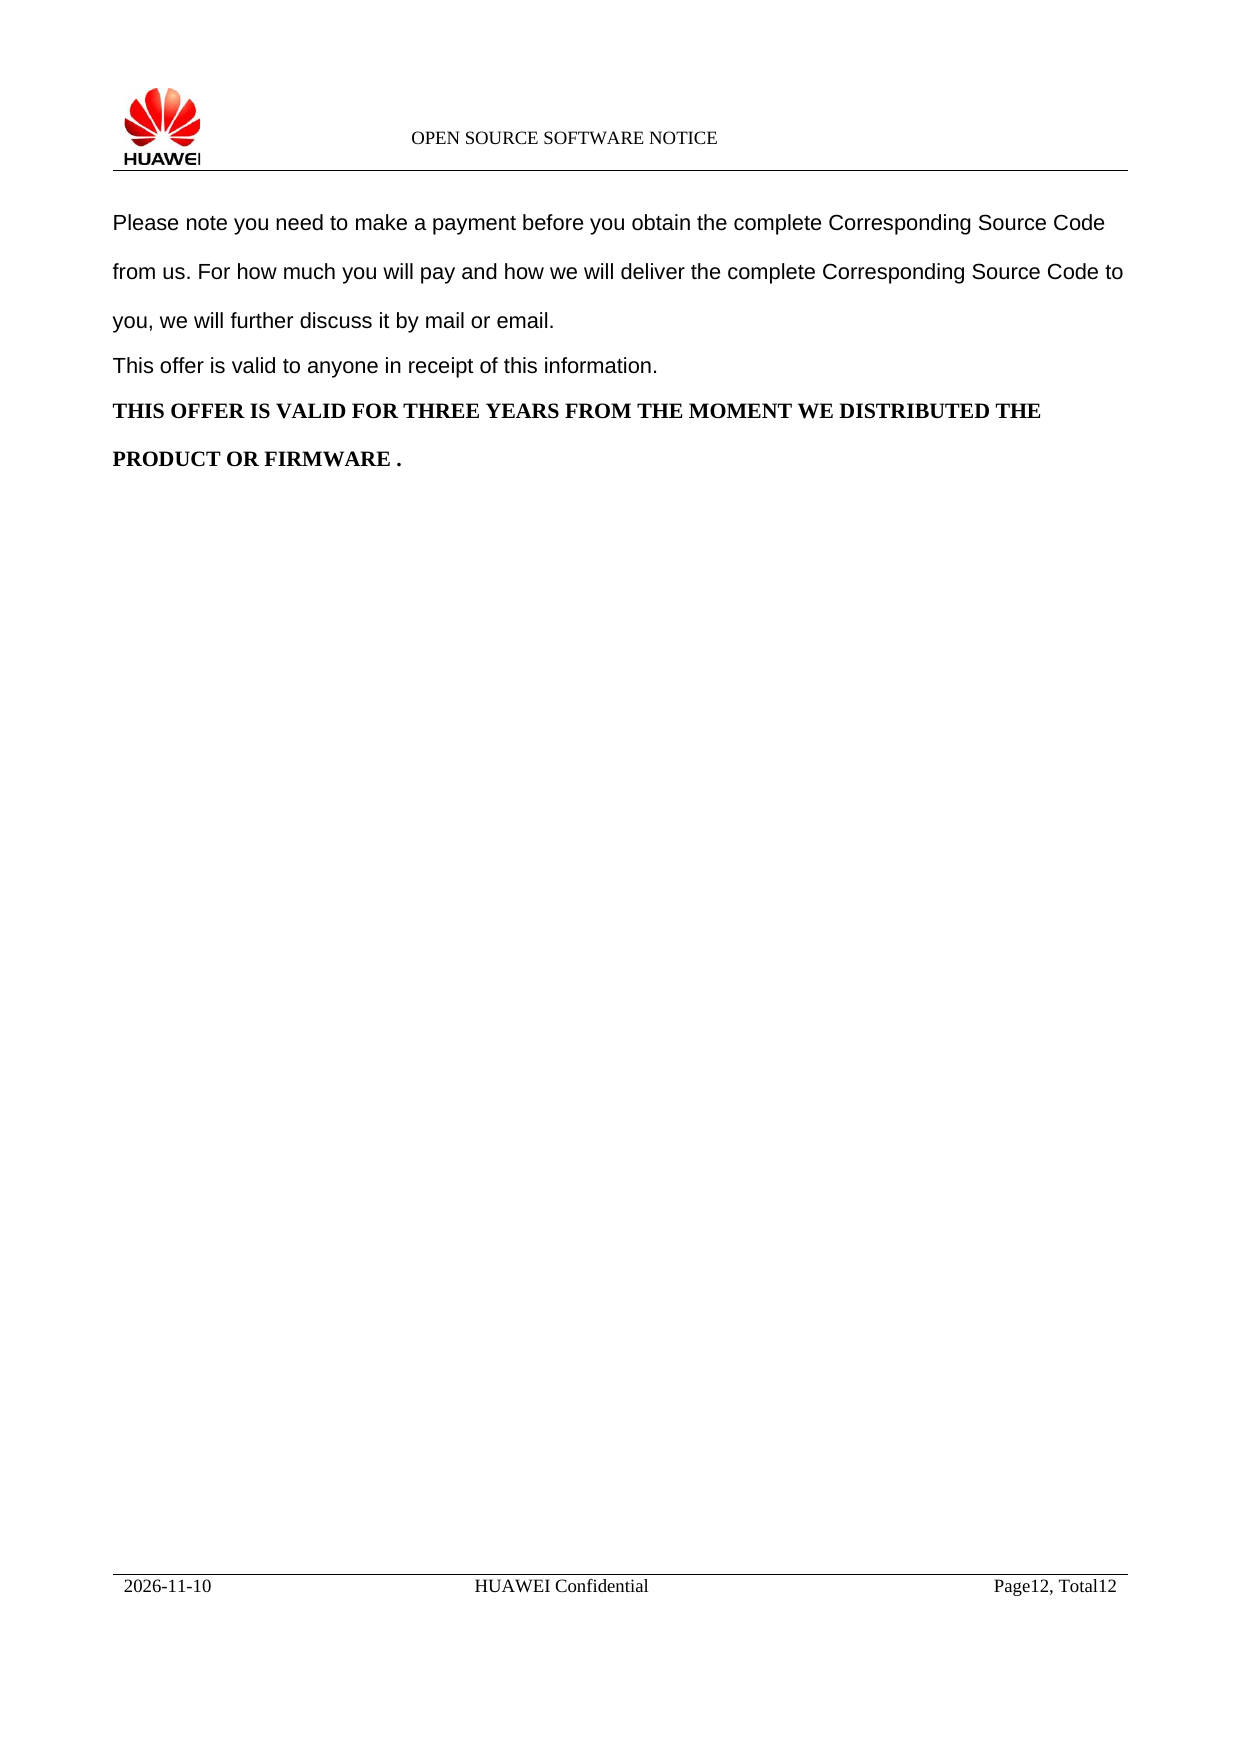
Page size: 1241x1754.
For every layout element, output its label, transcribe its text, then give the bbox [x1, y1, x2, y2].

text This offer is valid to anyone in receipt of this information. [112, 349, 1128, 381]
picture [124, 88, 201, 165]
text Please note you need to make a payment before you obtain the complete Corresponding Source Code from us. For how much you will pay and how we will deliver the complete Corresponding Source Code to you, we will further discuss it by mail or email. [112, 206, 1128, 336]
text This offer is valid for three years from the moment we distributed the product or firmware . [112, 394, 1128, 475]
